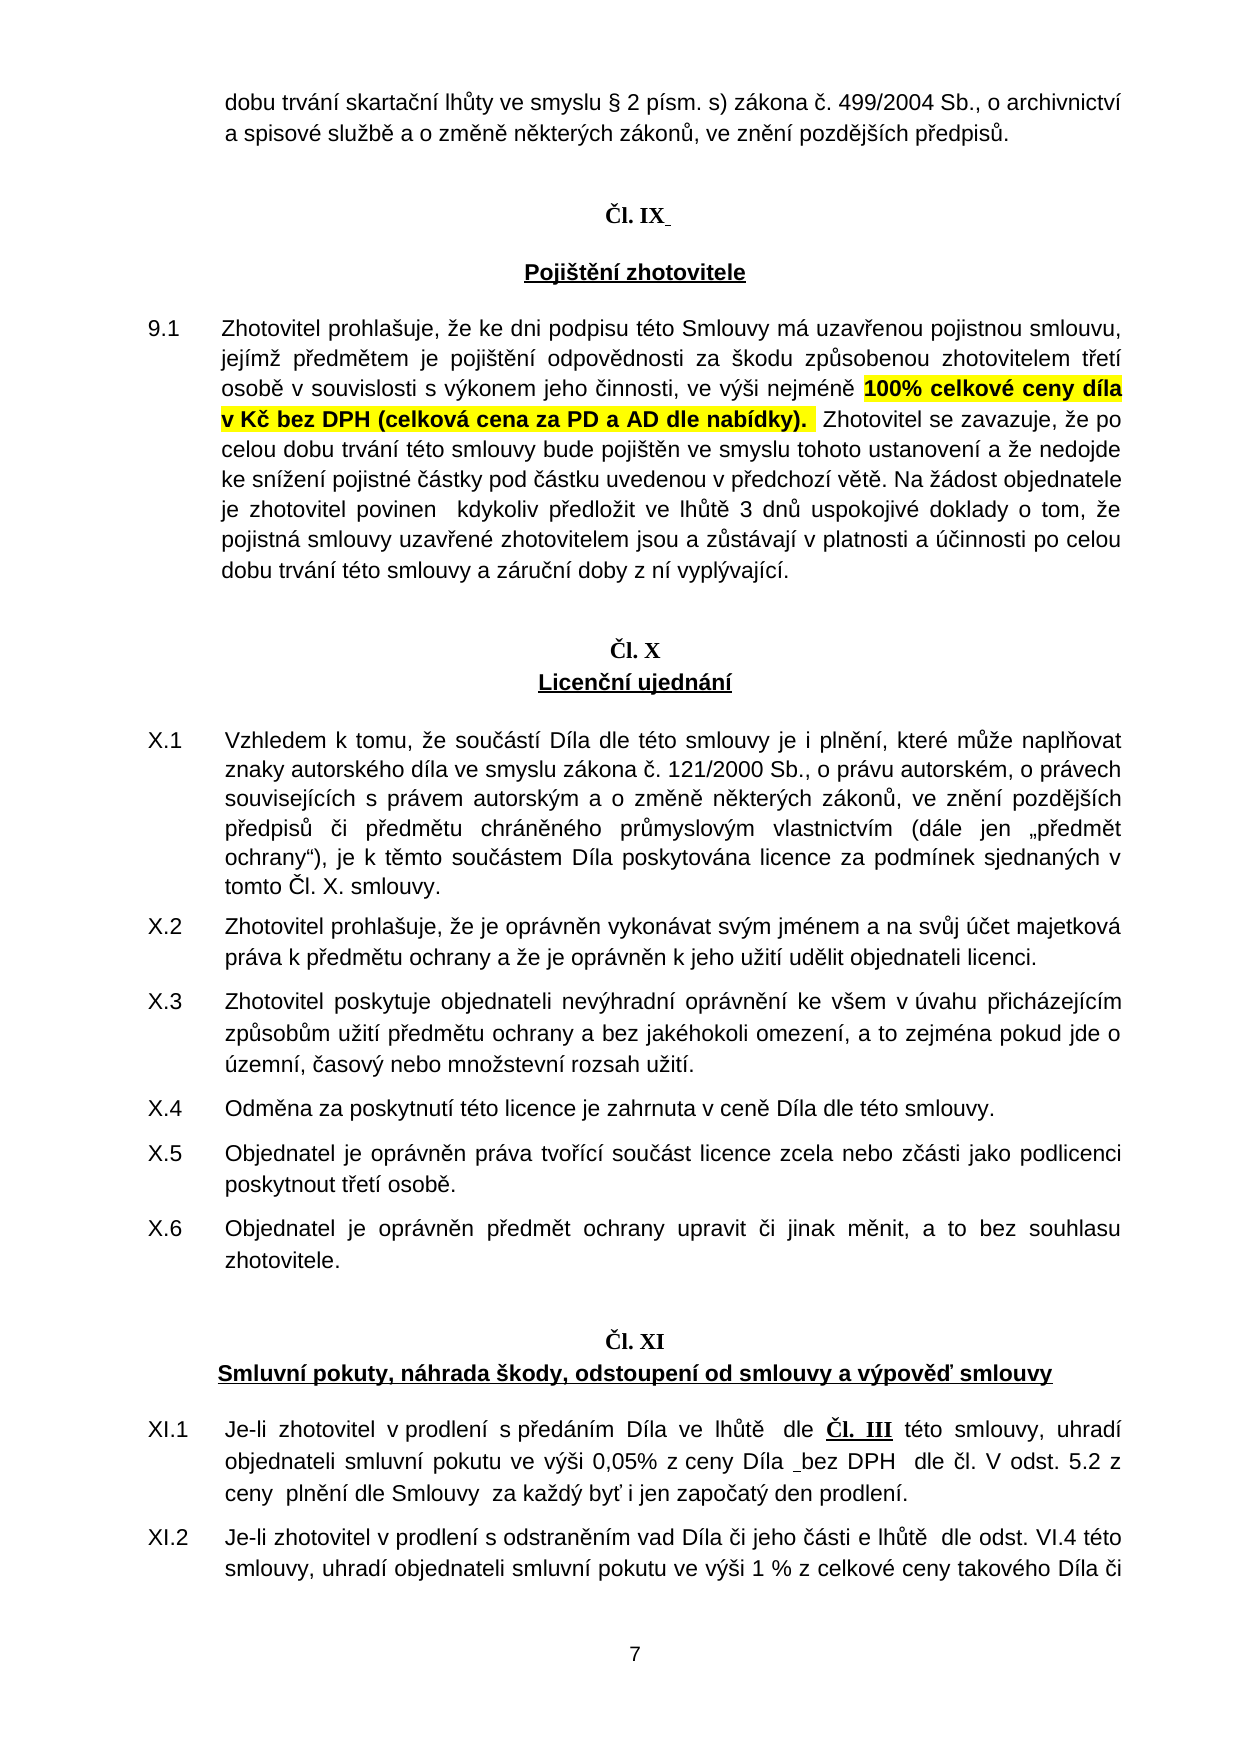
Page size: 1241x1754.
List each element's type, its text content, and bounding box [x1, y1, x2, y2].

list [148, 89, 1122, 147]
list Vzhledem k tomu, že součástí Díla dle této smlouvy je i plnění, které může naplňovat znaky autorského díla ve smyslu zákona č. 121/2000 Sb., o právu autorském, o právech souvisejících s právem autorským a o změně některých zákonů, ve znění pozdějších předpisů či předmětu chráněného průmyslovým vlastnictvím (dále jen „předmět ochrany“), je k těmto součástem Díla poskytována licence za podmínek sjednaných v tomto čl. X. smlouvy. [148, 725, 1122, 900]
list Je-li zhotovitel v prodlení s předáním Díla ve lhůtě dle čl. III této smlouvy, uhradí objednateli smluvní pokutu ve výši 0,05% z ceny Díla bez DPH dle čl. V odst. 5.2 z ceny plnění dle Smlouvy za každý byť i jen započatý den prodlení. [148, 1416, 1122, 1506]
list Objednatel je oprávněn předmět ochrany upravit či jinak měnit, a to bez souhlasu zhotovitele. [148, 1215, 1122, 1273]
list Zhotovitel poskytuje objednateli nevýhradní oprávnění ke všem v úvahu přicházejícím způsobům užití předmětu ochrany a bez jakéhokoli omezení, a to zejména pokud jde o územní, časový nebo množstevní rozsah užití. [148, 988, 1122, 1078]
text Licenční ujednání [148, 637, 1122, 695]
list Odměna za poskytnutí této licence je zahrnuta v ceně Díla dle této smlouvy. [148, 1095, 1122, 1122]
text 9.1 Zhotovitel prohlašuje, že ke dni podpisu této Smlouvy má uzavřenou pojistnou smlouvu, jejímž předmětem je pojištění odpovědnosti za škodu způsobenou zhotovitelem třetí osobě v souvislosti s výkonem jeho činnosti, ve výši nejméně 100% celkové ceny díla v Kč bez DPH (celková cena za PD a AD dle nabídky). Zhotovitel se zavazuje, že po celou dobu trvání této smlouvy bude pojištěn ve smyslu tohoto ustanovení a že nedojde ke snížení pojistné částky pod částku uvedenou v předchozí větě. Na žádost objednatele je zhotovitel povinen kdykoliv předložit ve lhůtě 3 dnů uspokojivé doklady o tom, že pojistná smlouvy uzavřené zhotovitelem jsou a zůstávají v platnosti a účinnosti po celou dobu trvání této smlouvy a záruční doby z ní vyplývající. [148, 315, 1122, 583]
list Objednatel je oprávněn práva tvořící součást licence zcela nebo zčásti jako podlicenci poskytnout třetí osobě. [148, 1139, 1122, 1197]
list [148, 1524, 1122, 1582]
list Pojištění zhotovitele [148, 258, 1122, 285]
text Smluvní pokuty, náhrada škody, odstoupení od smlouvy a výpověď smlouvy [148, 1328, 1122, 1386]
list Zhotovitel prohlašuje, že je oprávněn vykonávat svým jménem a na svůj účet majetková práva k předmětu ochrany a že je oprávněn k jeho užití udělit objednateli licenci. [148, 913, 1122, 971]
